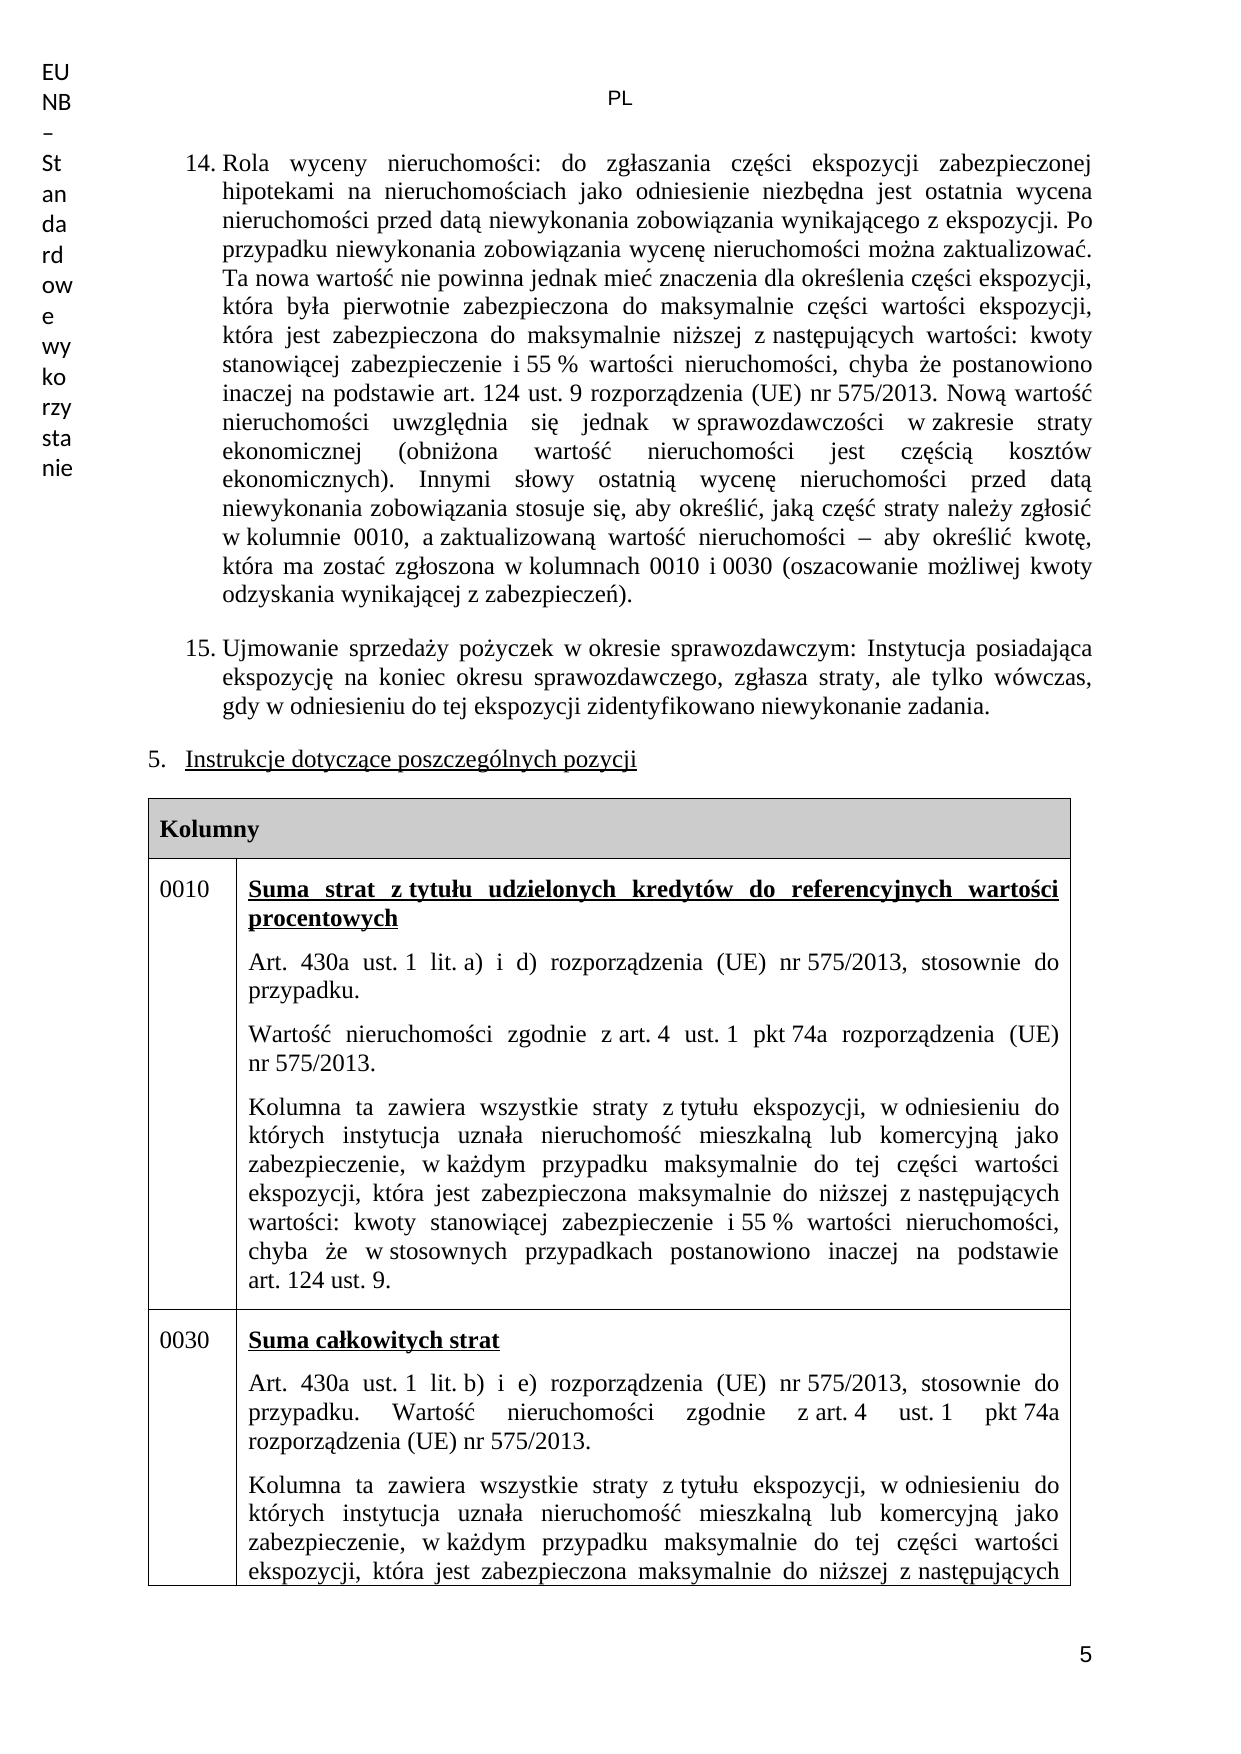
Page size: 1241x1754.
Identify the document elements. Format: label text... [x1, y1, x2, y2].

list 14. Rola wyceny nieruchomości: do zgłaszania części ekspozycji zabezpieczonej hipotekami na nieruchomościach jako odniesienie niezbędna jest ostatnia wycena nieruchomości przed datą niewykonania zobowiązania wynikającego z ekspozycji. Po przypadku niewykonania zobowiązania wycenę nieruchomości można zaktualizować. Ta nowa wartość nie powinna jednak mieć znaczenia dla określenia części ekspozycji, która była pierwotnie zabezpieczona do maksymalnie części wartości ekspozycji, która jest zabezpieczona do maksymalnie niższej z następujących wartości: kwoty stanowiącej zabezpieczenie i 55 % wartości nieruchomości, chyba że postanowiono inaczej na podstawie art. 124 ust. 9 rozporządzenia (UE) nr 575/2013. Nową wartość nieruchomości uwzględnia się jednak w sprawozdawczości w zakresie straty ekonomicznej (obniżona wartość nieruchomości jest częścią kosztów ekonomicznych). Innymi słowy ostatnią wycenę nieruchomości przed datą niewykonania zobowiązania stosuje się, aby określić, jaką część straty należy zgłosić w kolumnie 0010, a zaktualizowaną wartość nieruchomości – aby określić kwotę, która ma zostać zgłoszona w kolumnach 0010 i 0030 (oszacowanie możliwej kwoty odzyskania wynikającej z zabezpieczeń). [185, 148, 1093, 608]
table_header Kolumny [149, 799, 1070, 858]
table_cell Suma strat z tytułu udzielonych kredytów do referencyjnych wartości procentowych Art. 430a ust. 1 lit. a) i d) rozporządzenia (UE) nr 575/2013, stosownie do przypadku. Wartość nieruchomości zgodnie z art. 4 ust. 1 pkt 74a rozporządzenia (UE) nr 575/2013. Kolumna ta zawiera wszystkie straty z tytułu ekspozycji, w odniesieniu do których instytucja uznała nieruchomość mieszkalną lub komercyjną jako zabezpieczenie, w każdym przypadku maksymalnie do tej części wartości ekspozycji, która jest zabezpieczona maksymalnie do niższej z następujących wartości: kwoty stanowiącej zabezpieczenie i 55 % wartości nieruchomości, chyba że w stosownych przypadkach postanowiono inaczej na podstawie art. 124 ust. 9. [237, 859, 1070, 1309]
list 15. Ujmowanie sprzedaży pożyczek w okresie sprawozdawczym: Instytucja posiadająca ekspozycję na koniec okresu sprawozdawczego, zgłasza straty, ale tylko wówczas, gdy w odniesieniu do tej ekspozycji zidentyfikowano niewykonanie zadania. [185, 633, 1093, 719]
list 5. Instrukcje dotyczące poszczególnych pozycji [148, 744, 1093, 773]
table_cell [237, 1310, 1070, 1585]
table_cell 0010 [149, 859, 236, 1309]
table_cell 0030 [149, 1310, 236, 1585]
